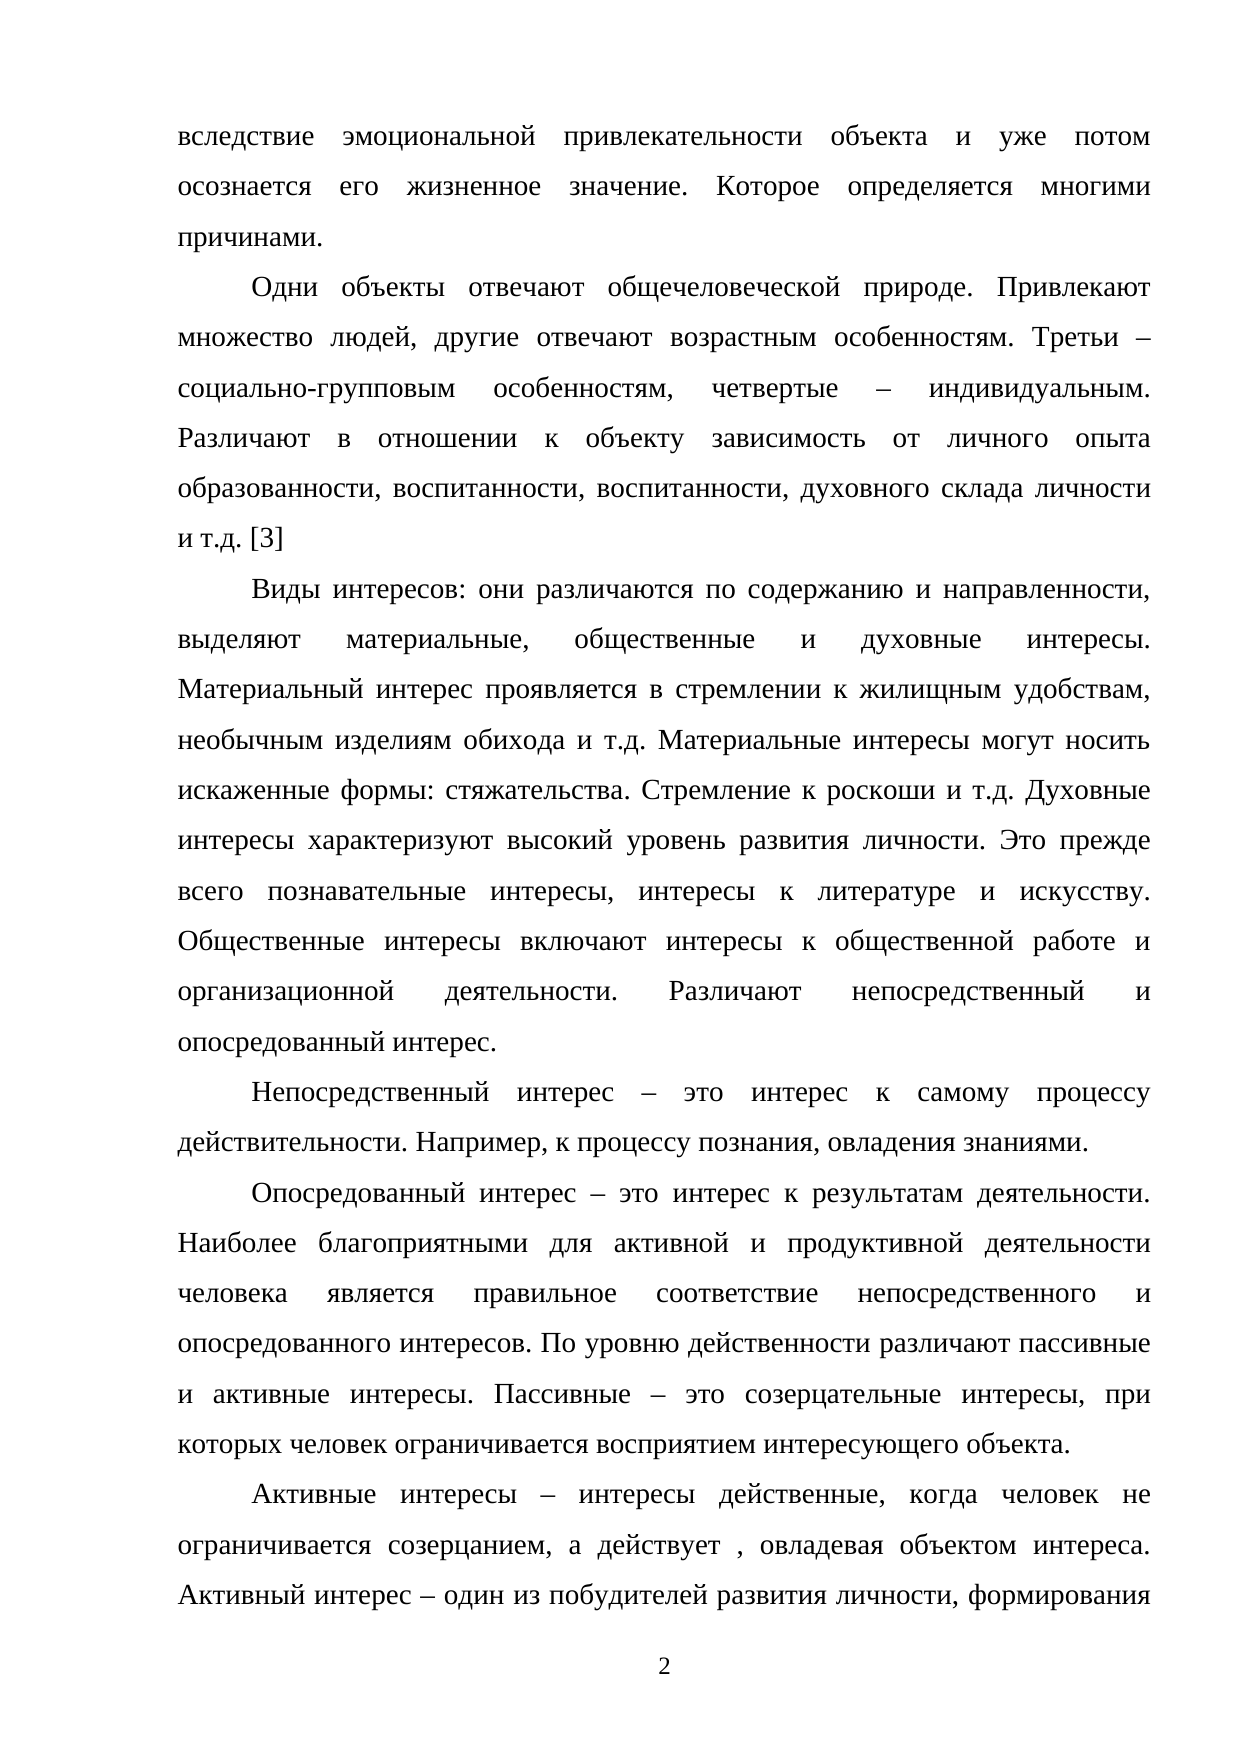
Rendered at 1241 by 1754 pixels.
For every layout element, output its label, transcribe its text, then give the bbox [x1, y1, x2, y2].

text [177, 1477, 1152, 1611]
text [177, 118, 1152, 252]
text Одни объекты отвечают общечеловеческой природе. Привлекают множество людей, другие отвечают возрастным особенностям. Третьи – социально-групповым особенностям, четвертые – индивидуальным. Различают в отношении к объекту зависимость от личного опыта образованности, воспитанности, воспитанности, духовного склада личности и т.д. [3] [177, 269, 1152, 554]
text Непосредственный интерес – это интерес к самому процессу действительности. Например, к процессу познания, овладения знаниями. [177, 1074, 1152, 1158]
text Опосредованный интерес – это интерес к результатам деятельности. Наиболее благоприятными для активной и продуктивной деятельности человека является правильное соответствие непосредственного и опосредованного интересов. По уровню действенности различают пассивные и активные интересы. Пассивные – это созерцательные интересы, при которых человек ограничивается восприятием интересующего объекта. [177, 1175, 1152, 1460]
text Виды интересов: они различаются по содержанию и направленности, выделяют материальные, общественные и духовные интересы. Материальный интерес проявляется в стремлении к жилищным удобствам, необычным изделиям обихода и т.д. Материальные интересы могут носить искаженные формы: стяжательства. Стремление к роскоши и т.д. Духовные интересы характеризуют высокий уровень развития личности. Это прежде всего познавательные интересы, интересы к литературе и искусству. Общественные интересы включают интересы к общественной работе и организационной деятельности. Различают непосредственный и опосредованный интерес. [177, 571, 1152, 1057]
